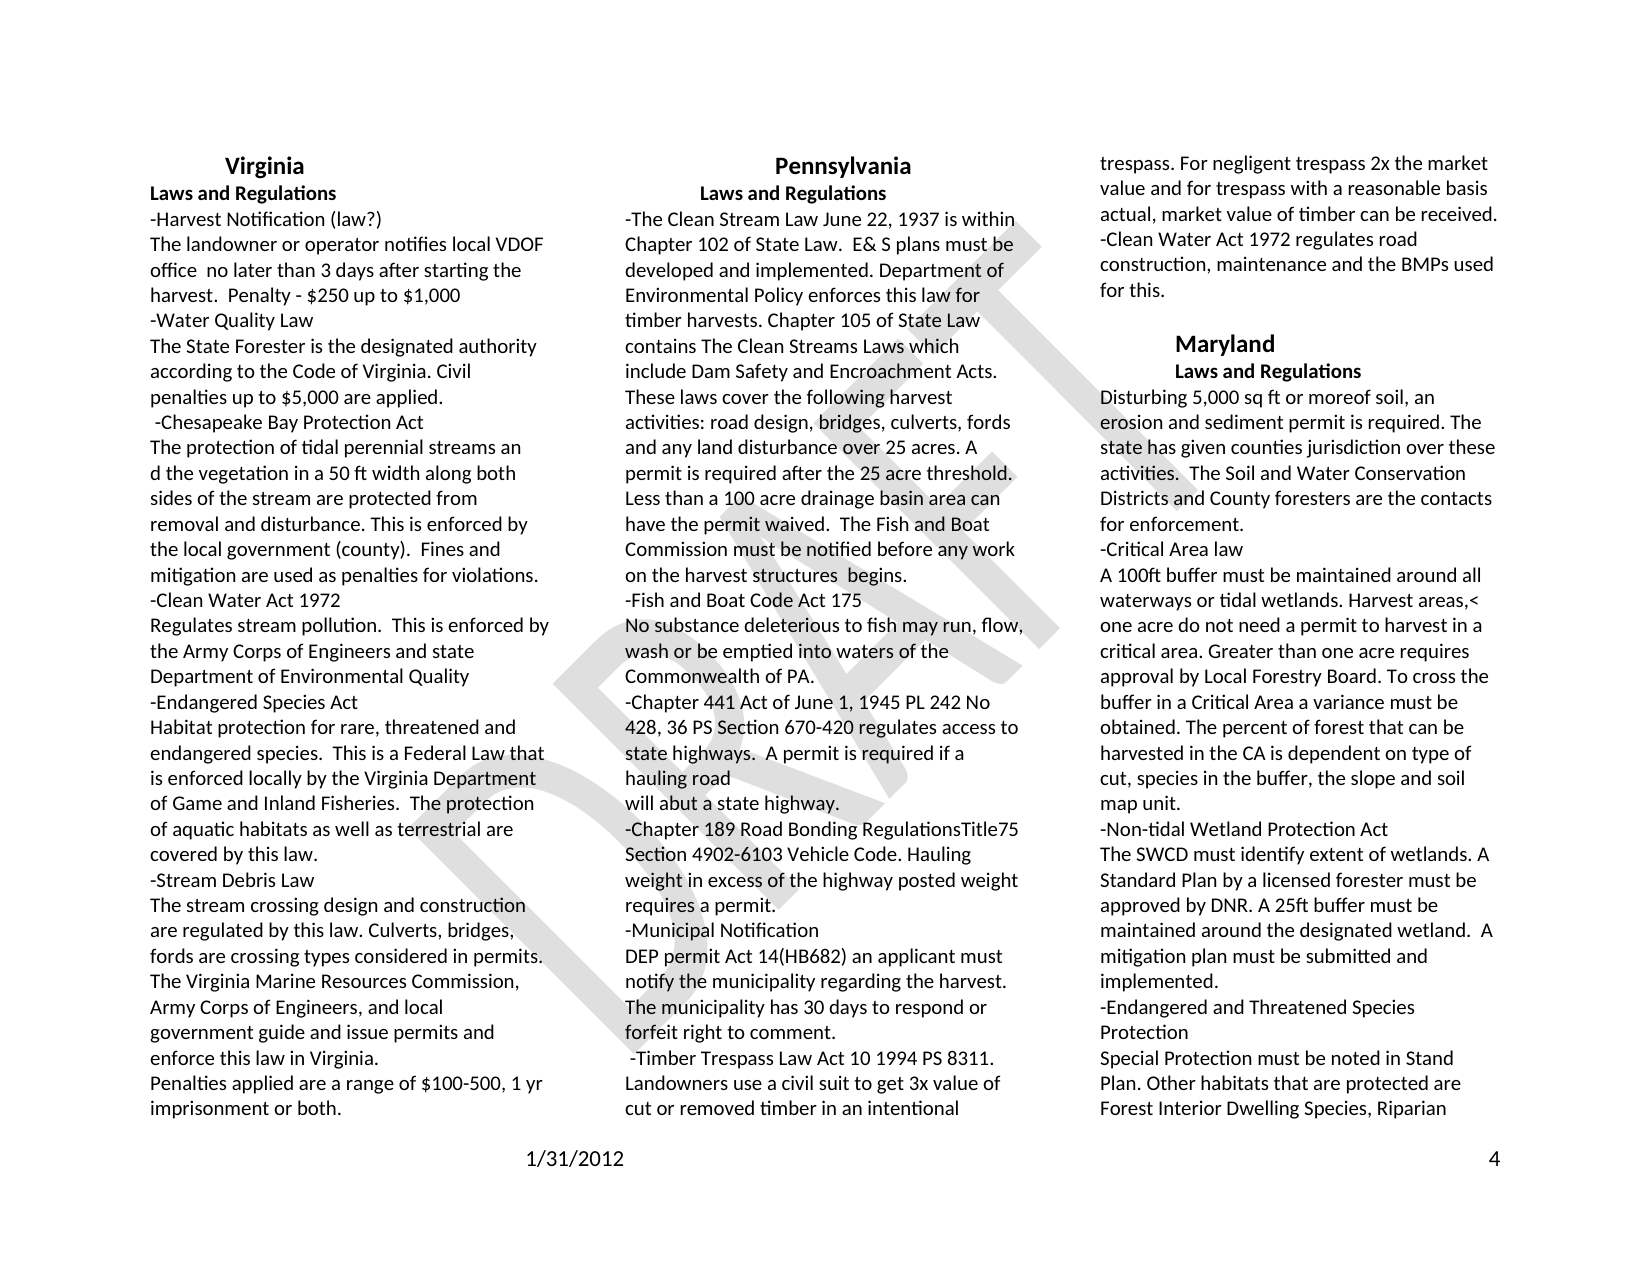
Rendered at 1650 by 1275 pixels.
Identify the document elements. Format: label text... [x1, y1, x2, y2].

text The landowner or operator notifies local VDOF office no later than 3 days after starting the harvest. Penalty - $250 up to $1,000 [150, 231, 550, 308]
text The stream crossing design and construction are regulated by this law. Culverts, bridges, fords are crossing types considered in permits. The Virginia Marine Resources Commission, Army Corps of Engineers, and local government guide and issue permits and enforce this law in Virginia. [150, 892, 550, 1070]
text -Fish and Boat Code Act 175 [625, 587, 1025, 613]
text -Stream Debris Law [150, 867, 550, 892]
text -Harvest Notification (law?) [150, 206, 550, 231]
text -Timber Trespass Law Act 10 1994 PS 8311. Landowners use a civil suit to get 3x value of cut or removed timber in an intentional [625, 1045, 1025, 1121]
text -Water Quality Law [150, 308, 550, 333]
text -Chapter 441 Act of June 1, 1945 PL 242 No 428, 36 PS Section 670-420 regulates access to state highways. A permit is required if a hauling road [625, 689, 1025, 791]
text -The Clean Stream Law June 22, 1937 is within Chapter 102 of State Law. E& S plans must be developed and implemented. Department of Environmental Policy enforces this law for timber harvests. Chapter 105 of State Law contains The Clean Streams Laws which include Dam Safety and Encroachment Acts. These laws cover the following harvest activities: road design, bridges, culverts, fords and any land disturbance over 25 acres. A permit is required after the 25 acre threshold. Less than a 100 acre drainage basin area can have the permit waived. The Fish and Boat Commission must be notified before any work on the harvest structures begins. [625, 206, 1025, 587]
text -Clean Water Act 1972 [150, 587, 550, 613]
text -Chesapeake Bay Protection Act [150, 409, 550, 435]
text -Non-tidal Wetland Protection Act [1100, 816, 1500, 841]
text The State Forester is the designated authority according to the Code of Virginia. Civil penalties up to $5,000 are applied. [150, 333, 550, 409]
text -Endangered and Threatened Species Protection [1100, 994, 1500, 1045]
text -Clean Water Act 1972 regulates road construction, maintenance and the BMPs used for this. [1100, 226, 1500, 302]
text Virginia [225, 150, 550, 181]
text trespass. For negligent trespass 2x the market value and for trespass with a reasonable basis actual, market value of timber can be received. [1100, 150, 1500, 226]
text Disturbing 5,000 sq ft or moreof soil, an erosion and sediment permit is required. The state has given counties jurisdiction over these activities. The Soil and Water Conservation Districts and County foresters are the contacts for enforcement. [1100, 384, 1500, 536]
text DEP permit Act 14(HB682) an applicant must notify the municipality regarding the harvest. The municipality has 30 days to respond or forfeit right to comment. [625, 943, 1025, 1045]
text -Municipal Notification [625, 918, 1025, 943]
text The protection of tidal perennial streams an [150, 435, 550, 460]
text Regulates stream pollution. This is enforced by the Army Corps of Engineers and state Department of Environmental Quality [150, 613, 550, 689]
text No substance deleterious to fish may run, flow, wash or be emptied into waters of the Commonwealth of PA. [625, 613, 1025, 689]
text Habitat protection for rare, threatened and endangered species. This is a Federal Law that is enforced locally by the Virginia Department of Game and Inland Fisheries. The protection of aquatic habitats as well as terrestrial are covered by this law. [150, 714, 550, 867]
text -Endangered Species Act [150, 689, 550, 714]
text Penalties applied are a range of $100-500, 1 yr imprisonment or both. [150, 1070, 550, 1121]
text -Chapter 189 Road Bonding RegulationsTitle75 Section 4902-6103 Vehicle Code. Hauling weight in excess of the highway posted weight requires a permit. [625, 816, 1025, 918]
text Maryland [1175, 328, 1500, 358]
text Laws and Regulations [700, 181, 1025, 206]
text Laws and Regulations [150, 181, 550, 206]
text A 100ft buffer must be maintained around all waterways or tidal wetlands. Harvest areas,< one acre do not need a permit to harvest in a critical area. Greater than one acre requires approval by Local Forestry Board. To cross the buffer in a Critical Area a variance must be obtained. The percent of forest that can be harvested in the CA is dependent on type of cut, species in the buffer, the slope and soil map unit. [1100, 562, 1500, 816]
text The SWCD must identify extent of wetlands. A Standard Plan by a licensed forester must be approved by DNR. A 25ft buffer must be maintained around the designated wetland. A mitigation plan must be submitted and implemented. [1100, 841, 1500, 994]
text -Critical Area law [1100, 536, 1500, 562]
text will abut a state highway. [625, 791, 1025, 816]
text d the vegetation in a 50 ft width along both sides of the stream are protected from removal and disturbance. This is enforced by the local government (county). Fines and mitigation are used as penalties for violations. [150, 460, 550, 587]
text Special Protection must be noted in Stand Plan. Other habitats that are protected are Forest Interior Dwelling Species, Riparian [1100, 1045, 1500, 1121]
text Pennsylvania [700, 150, 1025, 181]
text Laws and Regulations [1175, 358, 1500, 384]
